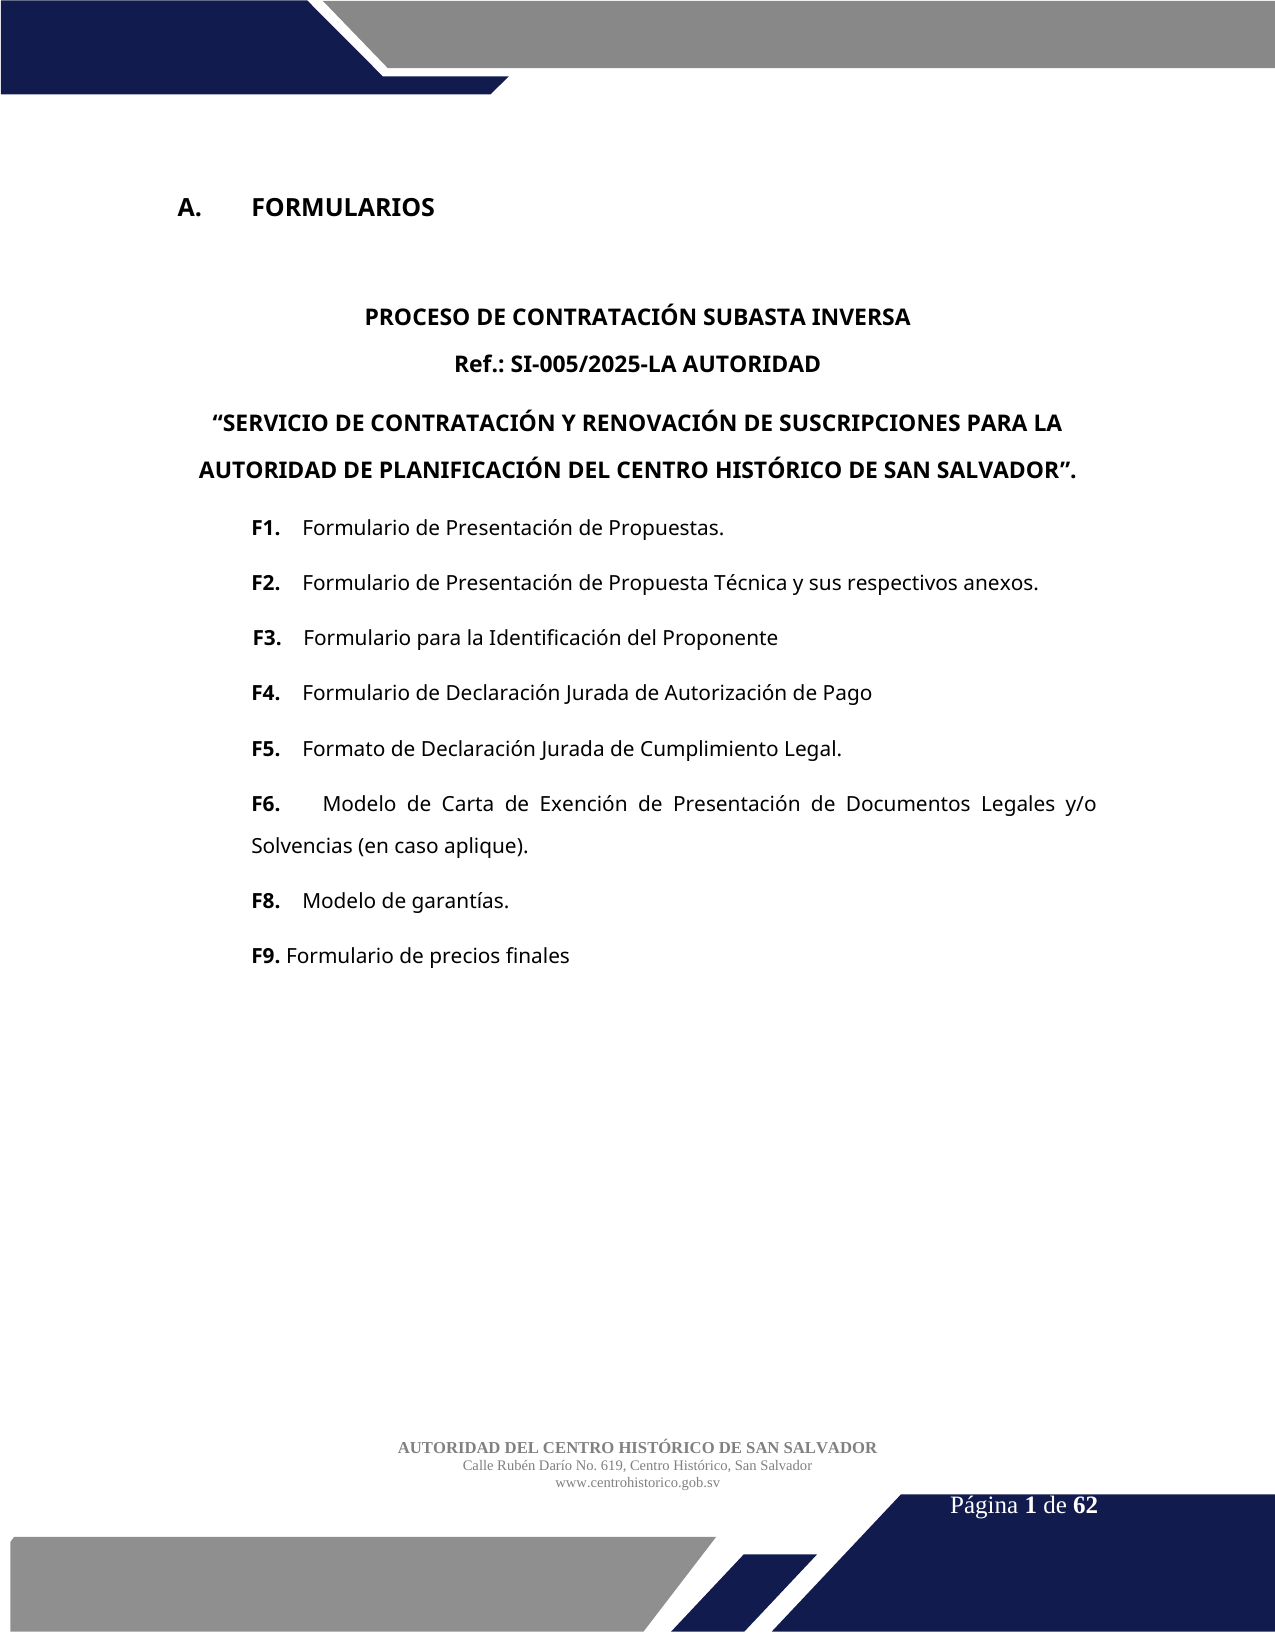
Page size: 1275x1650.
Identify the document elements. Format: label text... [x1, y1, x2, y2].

text F5. Formato de Declaración Jurada de Cumplimiento Legal. [251, 734, 1098, 762]
text “SERVICIO DE CONTRATACIÓN Y RENOVACIÓN DE SUSCRIPCIONES PARA LA AUTORIDAD DE PLANIFICACIÓN DEL CENTRO HISTÓRICO DE SAN SALVADOR”. [177, 407, 1098, 485]
text Ref.: SI-005/2025-LA AUTORIDAD [177, 348, 1098, 379]
text F4. Formulario de Declaración Jurada de Autorización de Pago [251, 678, 1098, 707]
text F9. Formulario de precios finales [251, 942, 1098, 970]
text F3. Formulario para la Identificación del Proponente [252, 623, 1098, 652]
text PROCESO DE CONTRATACIÓN SUBASTA INVERSA [177, 301, 1098, 332]
text F8. Modelo de garantías. [251, 886, 1098, 915]
text F6. Modelo de Carta de Exención de Presentación de Documentos Legales y/o Solvencias (en caso aplique). [251, 789, 1098, 860]
text F2. Formulario de Presentación de Propuesta Técnica y sus respectivos anexos. [251, 568, 1098, 597]
text F1. Formulario de Presentación de Propuestas. [251, 513, 1098, 542]
subtitle FORMULARIOS [177, 190, 1098, 224]
